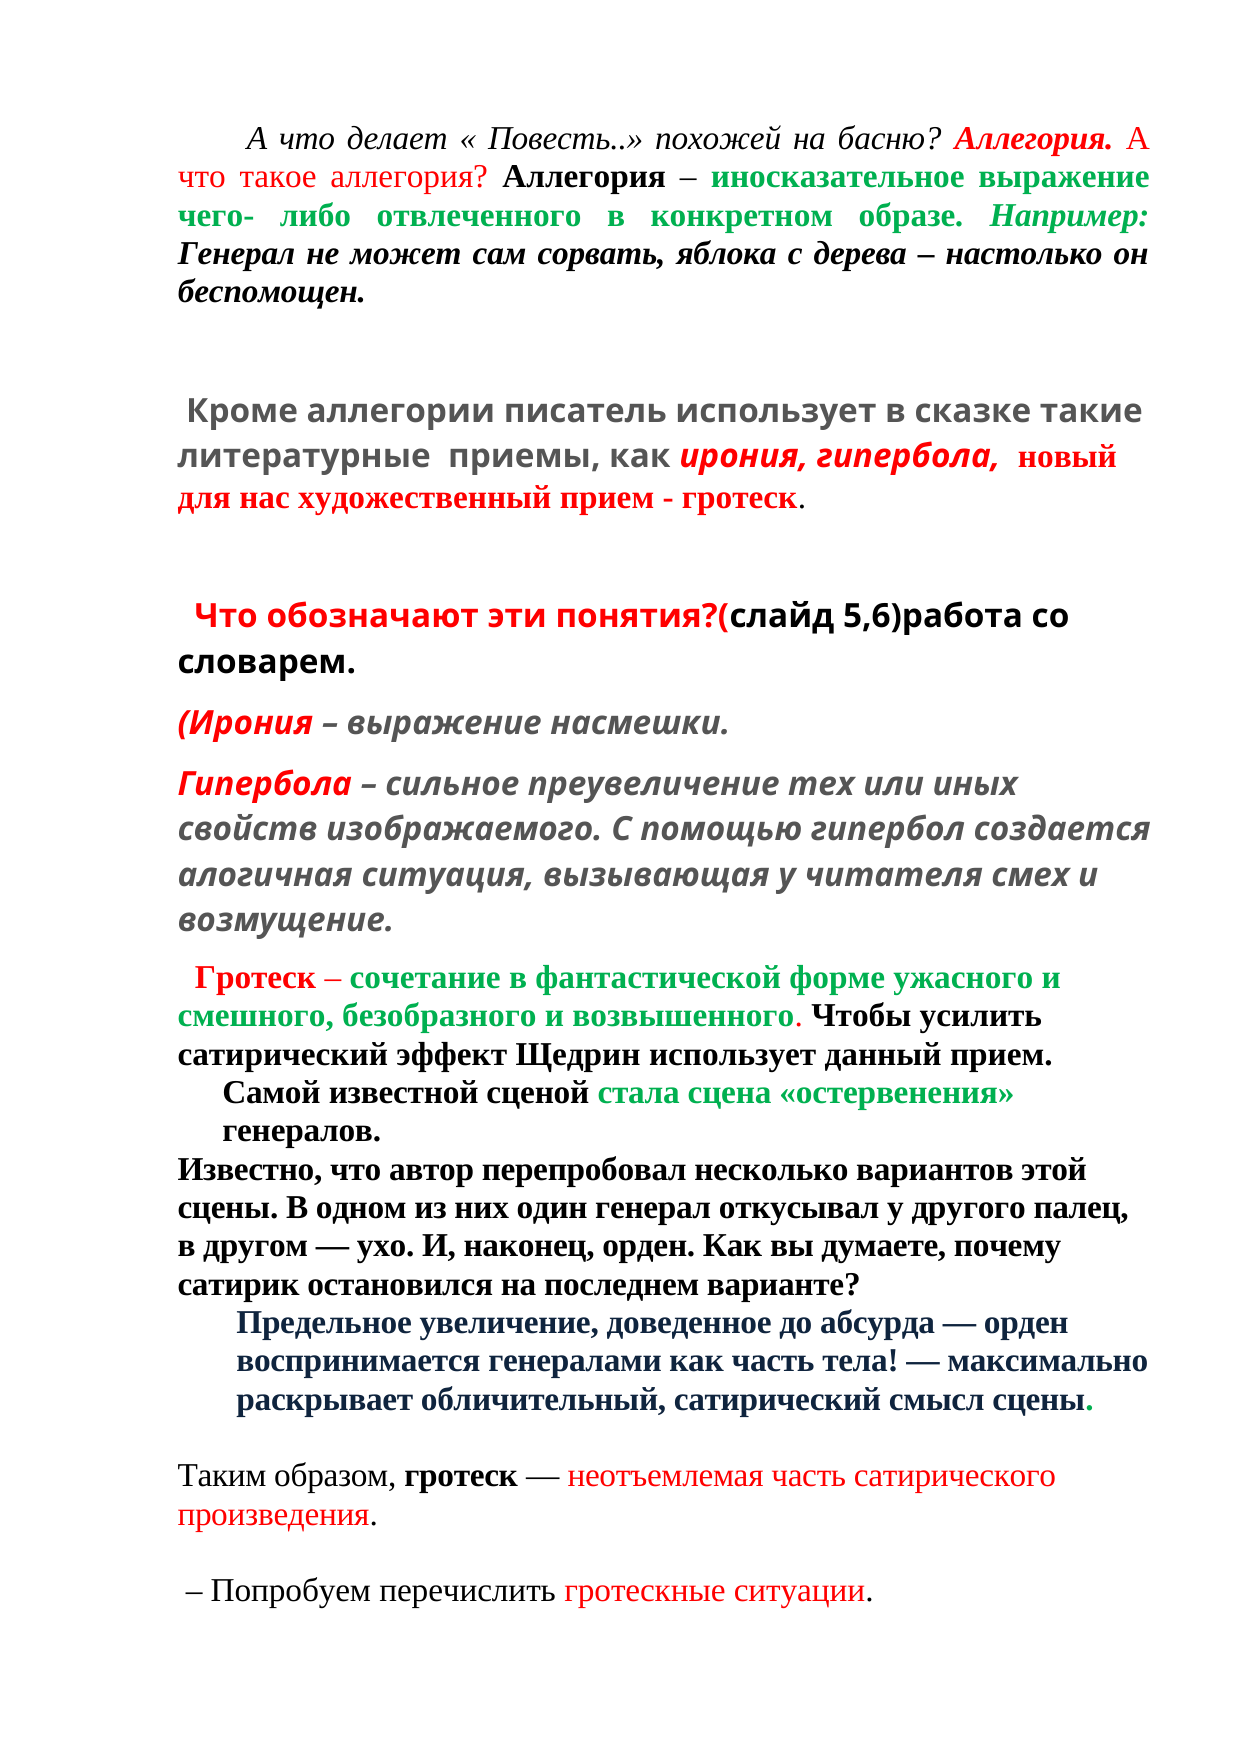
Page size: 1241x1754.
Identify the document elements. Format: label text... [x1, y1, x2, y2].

text Гротеск – сочетание в фантастической форме ужасного и смешного, безобразного и возвышенного. Чтобы усилить сатирический эффект Щедрин использует данный прием. [177, 957, 1152, 1072]
text – Попробуем перечислить гротескные ситуации. [177, 1570, 1152, 1609]
text Самой известной сценой стала сцена «остервенения» генералов. [222, 1072, 1152, 1149]
text Что обозначают эти понятия?(слайд 5,6)работа со словарем. [177, 592, 1152, 683]
text Гипербола – сильное преувеличение тех или иных свойств изображаемого. С помощью гипербол создается алогичная ситуация, вызывающая у читателя смех и возмущение. [177, 760, 1152, 941]
text Кроме аллегории писатель использует в сказке такие литературные приемы, как ирония, гипербола, новый для нас художественный прием - гротеск. [177, 386, 1152, 516]
text Предельное увеличение, доведенное до абсурда — орден воспринимается генералами как часть тела! — максимально раскрывает обличительный, сатирический смысл сцены. [236, 1302, 1152, 1417]
text Таким образом, гротеск — неотъемлемая часть сатирического произведения. [177, 1455, 1152, 1532]
text (Ирония – выражение насмешки. [177, 699, 1152, 744]
text А что делает « Повесть..» похожей на басню? Аллегория. А что такое аллегория? Аллегория – иносказательное выражение чего- либо отвлеченного в конкретном образе. Например: Генерал не может сам сорвать, яблока с дерева – настолько он беспомощен. [178, 118, 1150, 310]
text Известно, что автор перепробовал несколько вариантов этой сцены. В одном из них один генерал откусывал у другого палец, в другом — ухо. И, наконец, орден. Как вы думаете, почему сатирик остановился на последнем варианте? [177, 1149, 1152, 1302]
